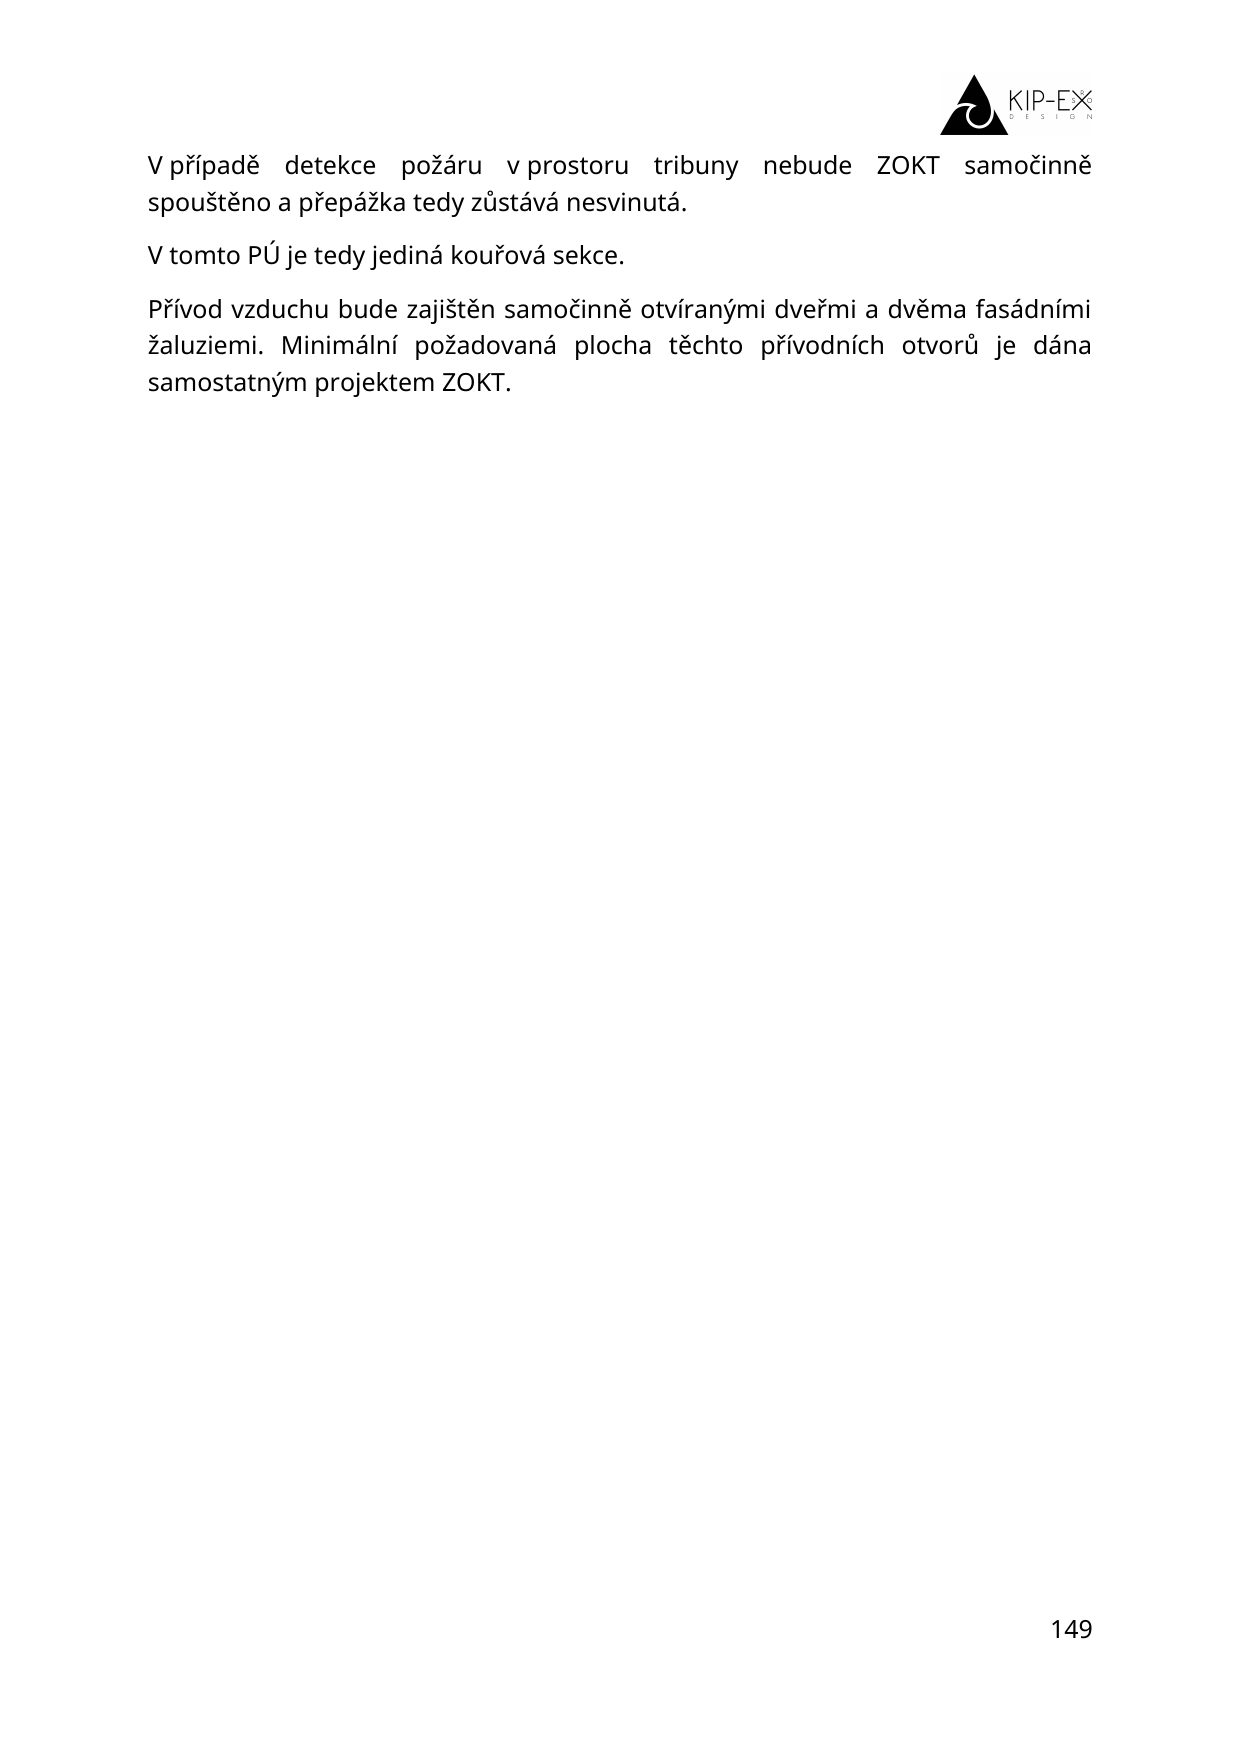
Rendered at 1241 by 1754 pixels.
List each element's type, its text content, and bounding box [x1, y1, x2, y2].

text V tomto PÚ je tedy jediná kouřová sekce. [148, 238, 1093, 272]
picture [939, 73, 1093, 136]
text V případě detekce požáru v prostoru tribuny nebude ZOKT samočinně spouštěno a přepážka tedy zůstává nesvinutá. [148, 148, 1093, 218]
text Přívod vzduchu bude zajištěn samočinně otvíranými dveřmi a dvěma fasádními žaluziemi. Minimální požadovaná plocha těchto přívodních otvorů je dána samostatným projektem ZOKT. [148, 291, 1093, 399]
